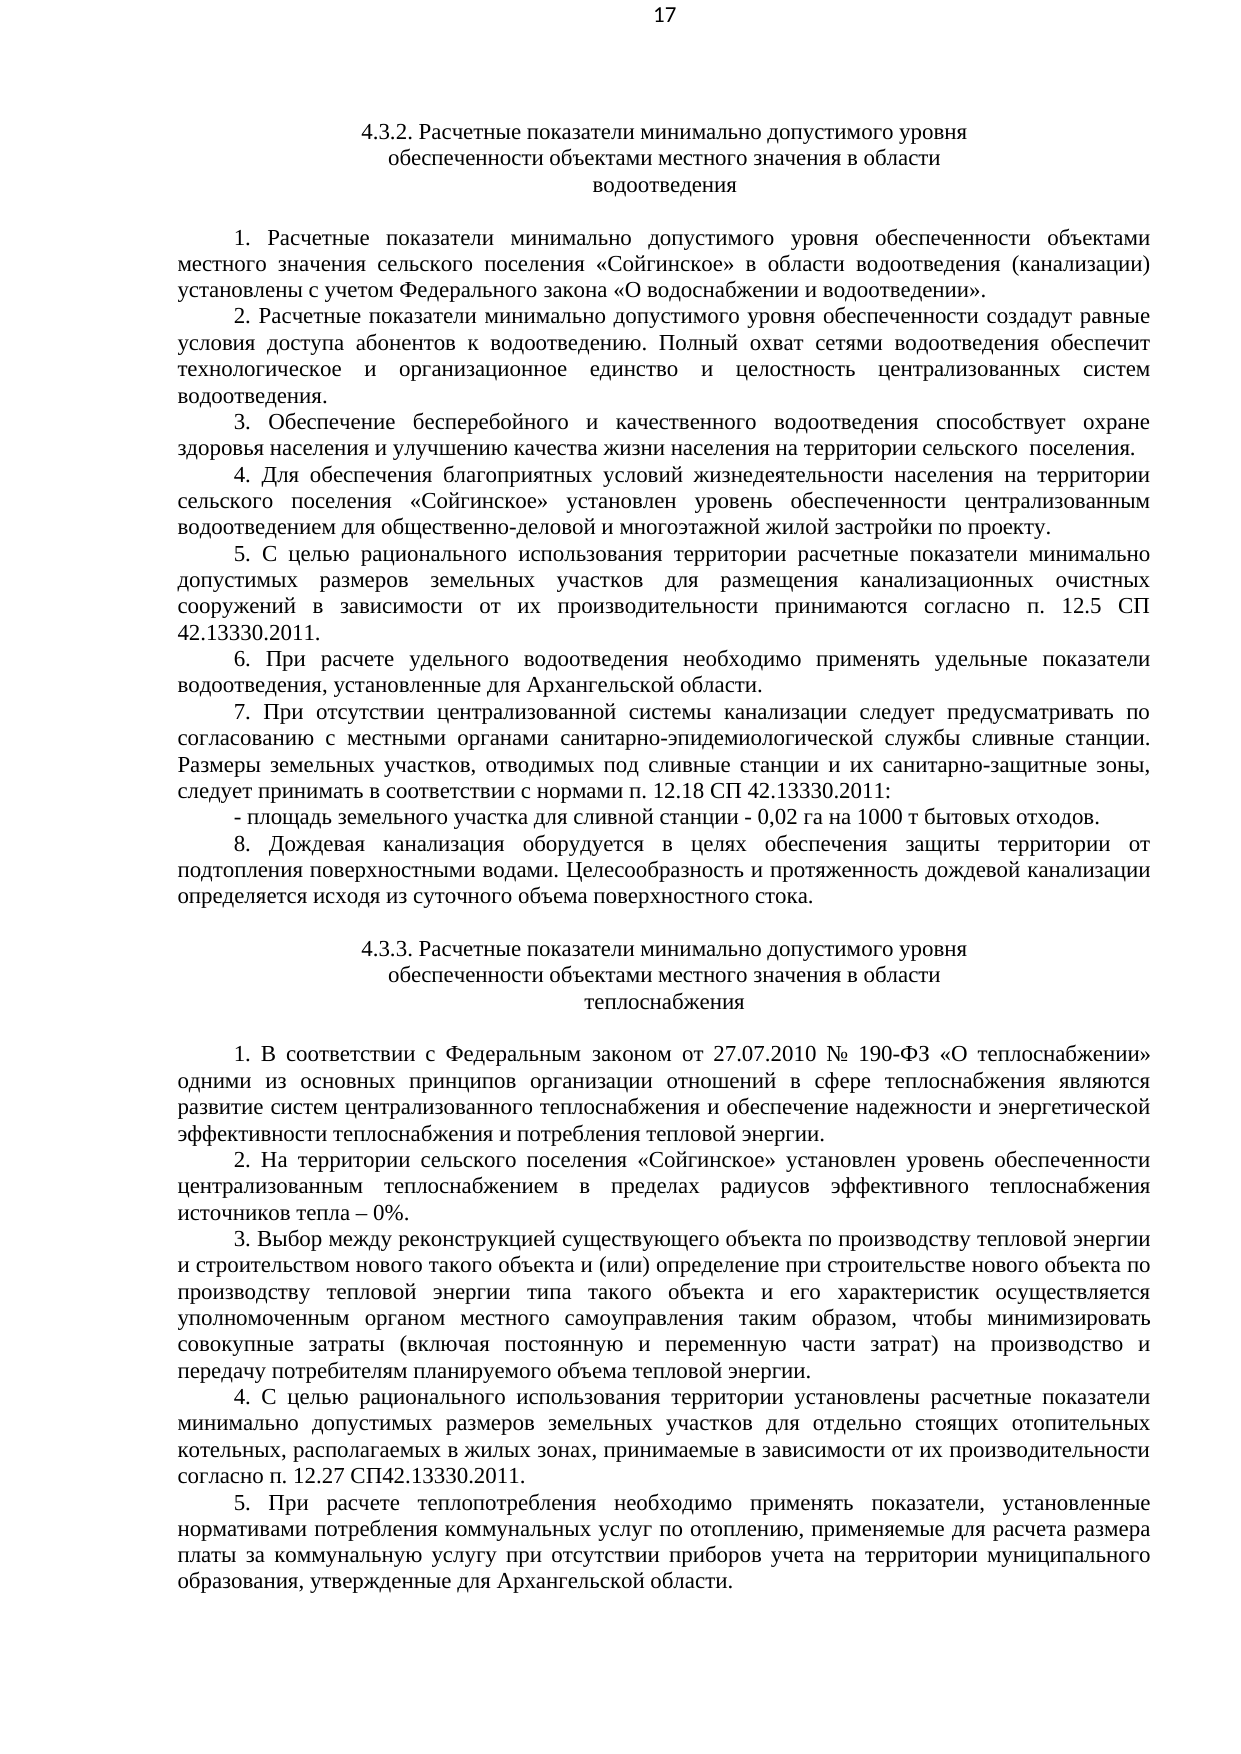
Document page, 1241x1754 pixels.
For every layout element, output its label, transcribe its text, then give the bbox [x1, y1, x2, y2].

text 5. С целью рационального использования территории расчетные показатели минимально допустимых размеров земельных участков для размещения канализационных очистных сооружений в зависимости от их производительности принимаются согласно п. 12.5 СП 42.13330.2011. [177, 540, 1152, 645]
text 1. В соответствии с Федеральным законом от 27.07.2010 № 190-ФЗ «О теплоснабжении» одними из основных принципов организации отношений в сфере теплоснабжения являются развитие систем централизованного теплоснабжения и обеспечение надежности и энергетической эффективности теплоснабжения и потребления тепловой энергии. [177, 1041, 1152, 1146]
text 3. Обеспечение бесперебойного и качественного водоотведения способствует охране здоровья населения и улучшению качества жизни населения на территории сельского поселения. [177, 408, 1152, 461]
text 8. Дождевая канализация оборудуется в целях обеспечения защиты территории от подтопления поверхностными водами. Целесообразность и протяженность дождевой канализации определяется исходя из суточного объема поверхностного стока. [177, 830, 1152, 909]
text 4. Для обеспечения благоприятных условий жизнедеятельности населения на территории сельского поселения «Сойгинское» установлен уровень обеспеченности централизованным водоотведением для общественно-деловой и многоэтажной жилой застройки по проекту. [177, 461, 1152, 540]
text 4. С целью рационального использования территории установлены расчетные показатели минимально допустимых размеров земельных участков для отдельно стоящих отопительных котельных, располагаемых в жилых зонах, принимаемые в зависимости от их производительности согласно п. 12.27 СП42.13330.2011. [177, 1383, 1152, 1488]
text водоотведения [177, 171, 1152, 197]
text 2. Расчетные показатели минимально допустимого уровня обеспеченности создадут равные условия доступа абонентов к водоотведению. Полный охват сетями водоотведения обеспечит технологическое и организационное единство и целостность централизованных систем водоотведения. [177, 303, 1152, 408]
text 4.3.2. Расчетные показатели минимально допустимого уровня [177, 118, 1152, 144]
text - площадь земельного участка для сливной станции - 0,02 га на 1000 т бытовых отходов. [177, 803, 1152, 830]
text 1. Расчетные показатели минимально допустимого уровня обеспеченности объектами местного значения сельского поселения «Сойгинское» в области водоотведения (канализации) установлены с учетом Федерального закона «О водоснабжении и водоотведении». [177, 223, 1152, 303]
text 7. При отсутствии централизованной системы канализации следует предусматривать по согласованию с местными органами санитарно-эпидемиологической службы сливные станции. Размеры земельных участков, отводимых под сливные станции и их санитарно-защитные зоны, следует принимать в соответствии с нормами п. 12.18 СП 42.13330.2011: [177, 698, 1152, 803]
text 4.3.3. Расчетные показатели минимально допустимого уровня [177, 935, 1152, 961]
text обеспеченности объектами местного значения в области [177, 144, 1152, 171]
text обеспеченности объектами местного значения в области [177, 961, 1152, 988]
text 6. При расчете удельного водоотведения необходимо применять удельные показатели водоотведения, установленные для Архангельской области. [177, 645, 1152, 698]
text теплоснабжения [177, 988, 1152, 1014]
text 3. Выбор между реконструкцией существующего объекта по производству тепловой энергии и строительством нового такого объекта и (или) определение при строительстве нового объекта по производству тепловой энергии типа такого объекта и его характеристик осуществляется уполномоченным органом местного самоуправления таким образом, чтобы минимизировать совокупные затраты (включая постоянную и переменную части затрат) на производство и передачу потребителям планируемого объема тепловой энергии. [177, 1225, 1152, 1383]
text 2. На территории сельского поселения «Сойгинское» установлен уровень обеспеченности централизованным теплоснабжением в пределах радиусов эффективного теплоснабжения источников тепла – 0%. [177, 1146, 1152, 1225]
text 5. При расчете теплопотребления необходимо применять показатели, установленные нормативами потребления коммунальных услуг по отоплению, применяемые для расчета размера платы за коммунальную услугу при отсутствии приборов учета на территории муниципального образования, утвержденные для Архангельской области. [177, 1488, 1152, 1594]
